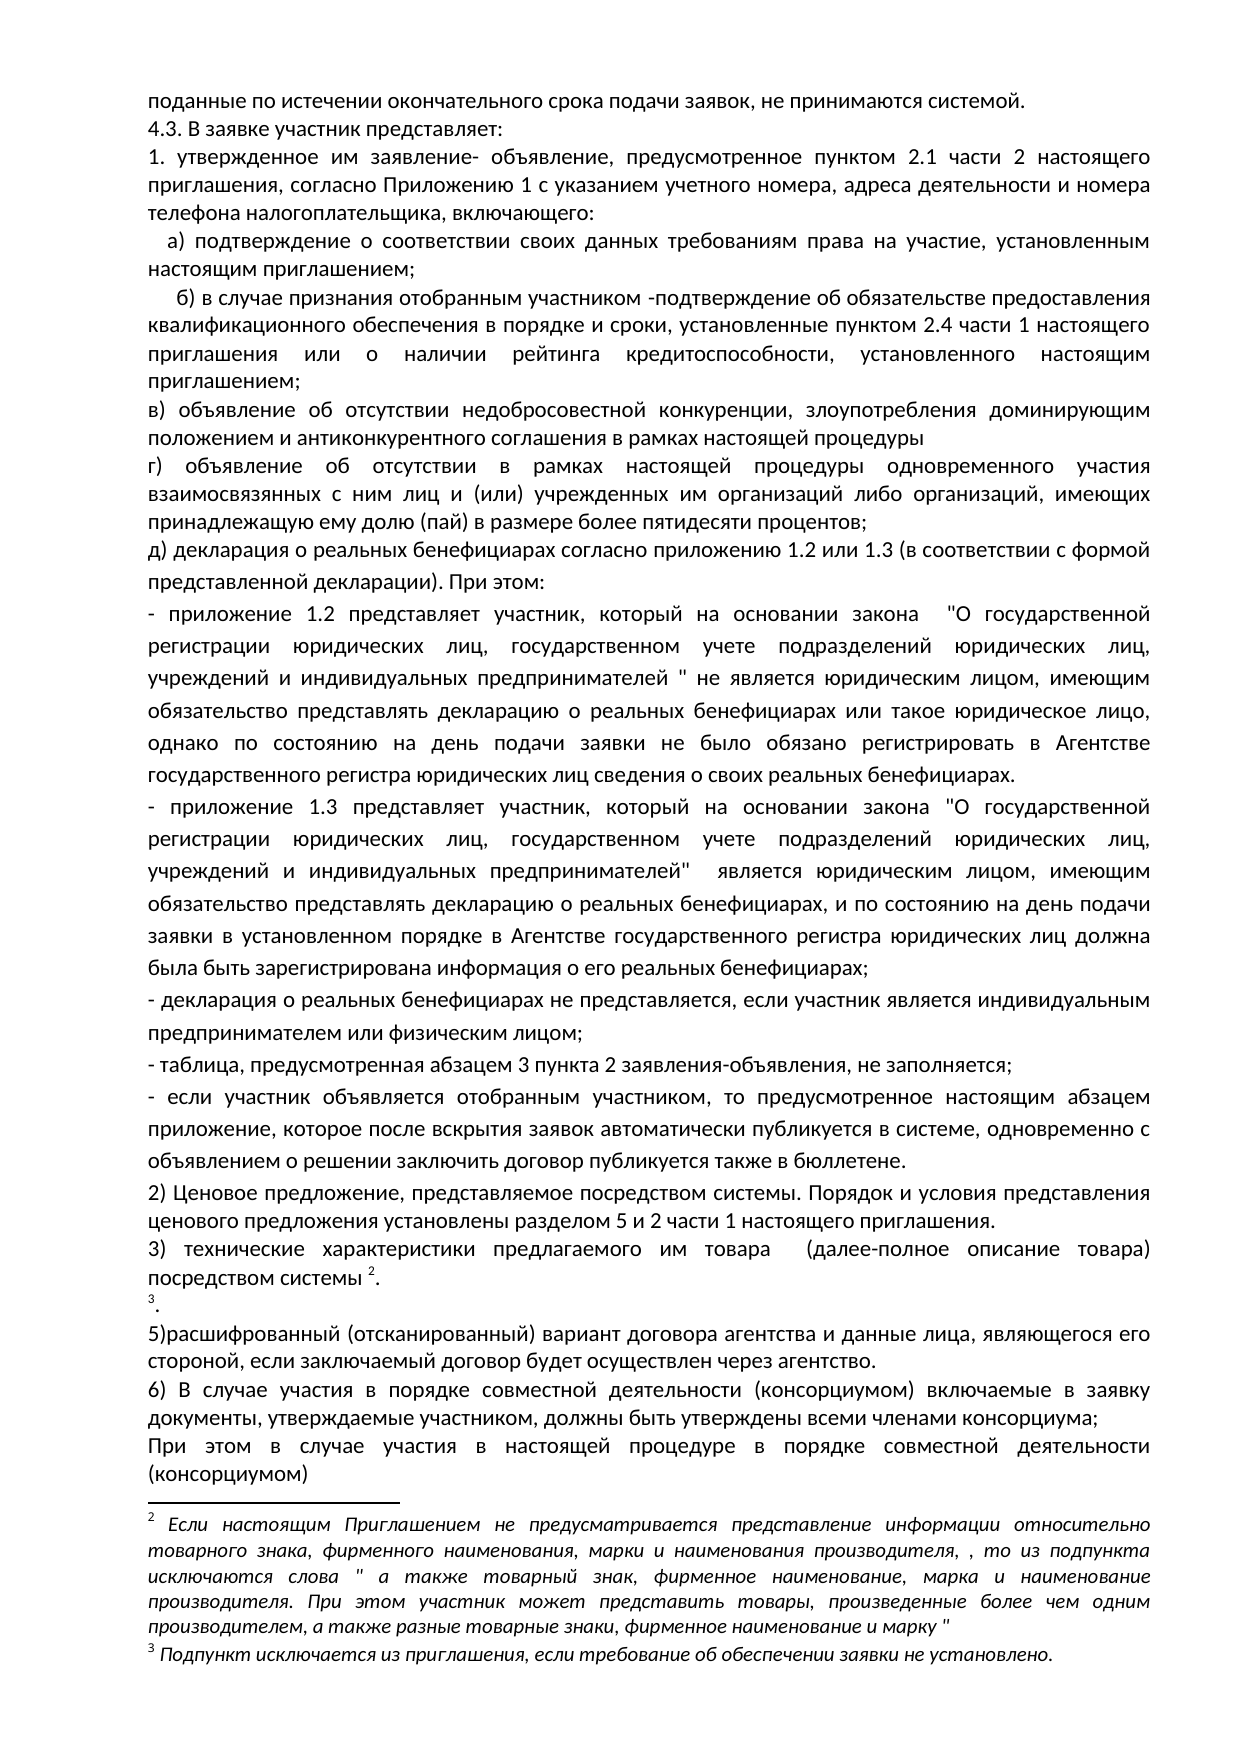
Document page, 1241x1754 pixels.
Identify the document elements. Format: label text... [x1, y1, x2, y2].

text - приложение 1.3 представляет участник, который на основании закона "О государственной регистрации юридических лиц, государственном учете подразделений юридических лиц, учреждений и индивидуальных предпринимателей" является юридическим лицом, имеющим обязательство представлять декларацию о реальных бенефициарах, и по состоянию на день подачи заявки в установленном порядке в Агентстве государственного регистра юридических лиц должна была быть зарегистрирована информация о его реальных бенефициарах; [148, 792, 1152, 981]
text . [148, 1291, 1152, 1319]
text 4.3. В заявке участник представляет: [148, 114, 1152, 142]
text - таблица, предусмотренная абзацем 3 пункта 2 заявления-объявления, не заполняется; [148, 1050, 1152, 1078]
text б) в случае признания отобранным участником -подтверждение об обязательстве предоставления квалификационного обеспечения в порядке и сроки, установленные пунктом 2.4 части 1 настоящего приглашения или о наличии рейтинга кредитоспособности, установленного настоящим приглашением; [148, 283, 1152, 395]
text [148, 86, 1152, 114]
text 3) технические характеристики предлагаемого им товара (далее-полное описание товара) посредством системы . [148, 1234, 1152, 1291]
text г) объявление об отсутствии в рамках настоящей процедуры одновременного участия взаимосвязянных с ним лиц и (или) учрежденных им организаций либо организаций, имеющих принадлежащую ему долю (пай) в размере более пятидесяти процентов; [148, 451, 1152, 535]
text 5)расшифрованный (отсканированный) вариант договора агентства и данные лица, являющегося его стороной, если заключаемый договор будет осуществлен через агентство. [148, 1319, 1152, 1375]
text а) подтверждение о соответствии своих данных требованиям права на участие, установленным настоящим приглашением; [148, 227, 1152, 283]
text - приложение 1.2 представляет участник, который на основании закона "О государственной регистрации юридических лиц, государственном учете подразделений юридических лиц, учреждений и индивидуальных предпринимателей " не является юридическим лицом, имеющим обязательство представлять декларацию о реальных бенефициарах или такое юридическое лицо, однако по состоянию на день подачи заявки не было обязано регистрировать в Агентстве государственного регистра юридических лиц сведения о своих реальных бенефициарах. [148, 599, 1152, 788]
text 2) Ценовое предложение, представляемое посредством системы. Порядок и условия представления ценового предложения установлены разделом 5 и 2 части 1 настоящего приглашения. [148, 1178, 1152, 1234]
text При этом в случае участия в настоящей процедуре в порядке совместной деятельности (консорциумом) [148, 1431, 1152, 1487]
text д) декларация о реальных бенефициарах согласно приложению 1.2 или 1.3 (в соответствии с формой представленной декларации). При этом: [148, 535, 1152, 595]
text 6) В случае участия в порядке совместной деятельности (консорциумом) включаемые в заявку документы, утверждаемые участником, должны быть утверждены всеми членами консорциума; [148, 1375, 1152, 1431]
text в) объявление об отсутствии недобросовестной конкуренции, злоупотребления доминирующим положением и антиконкурентного соглашения в рамках настоящей процедуры [148, 395, 1152, 451]
text - если участник объявляется отобранным участником, то предусмотренное настоящим абзацем приложение, которое после вcкрытия заявок автоматически публикуется в системе, одновременно с объявлением о решении заключить договор публикуется также в бюллетене. [148, 1082, 1152, 1174]
text 1. утвержденное им заявление- объявление, предусмотренное пунктом 2.1 части 2 настоящего приглашения, согласно Приложению 1 с указанием учетного номера, адреса деятельности и номера телефона налогоплательщика, включающего: [148, 142, 1152, 227]
text - декларация о реальных бенефициарах не представляется, если участник является индивидуальным предпринимателем или физическим лицом; [148, 985, 1152, 1046]
